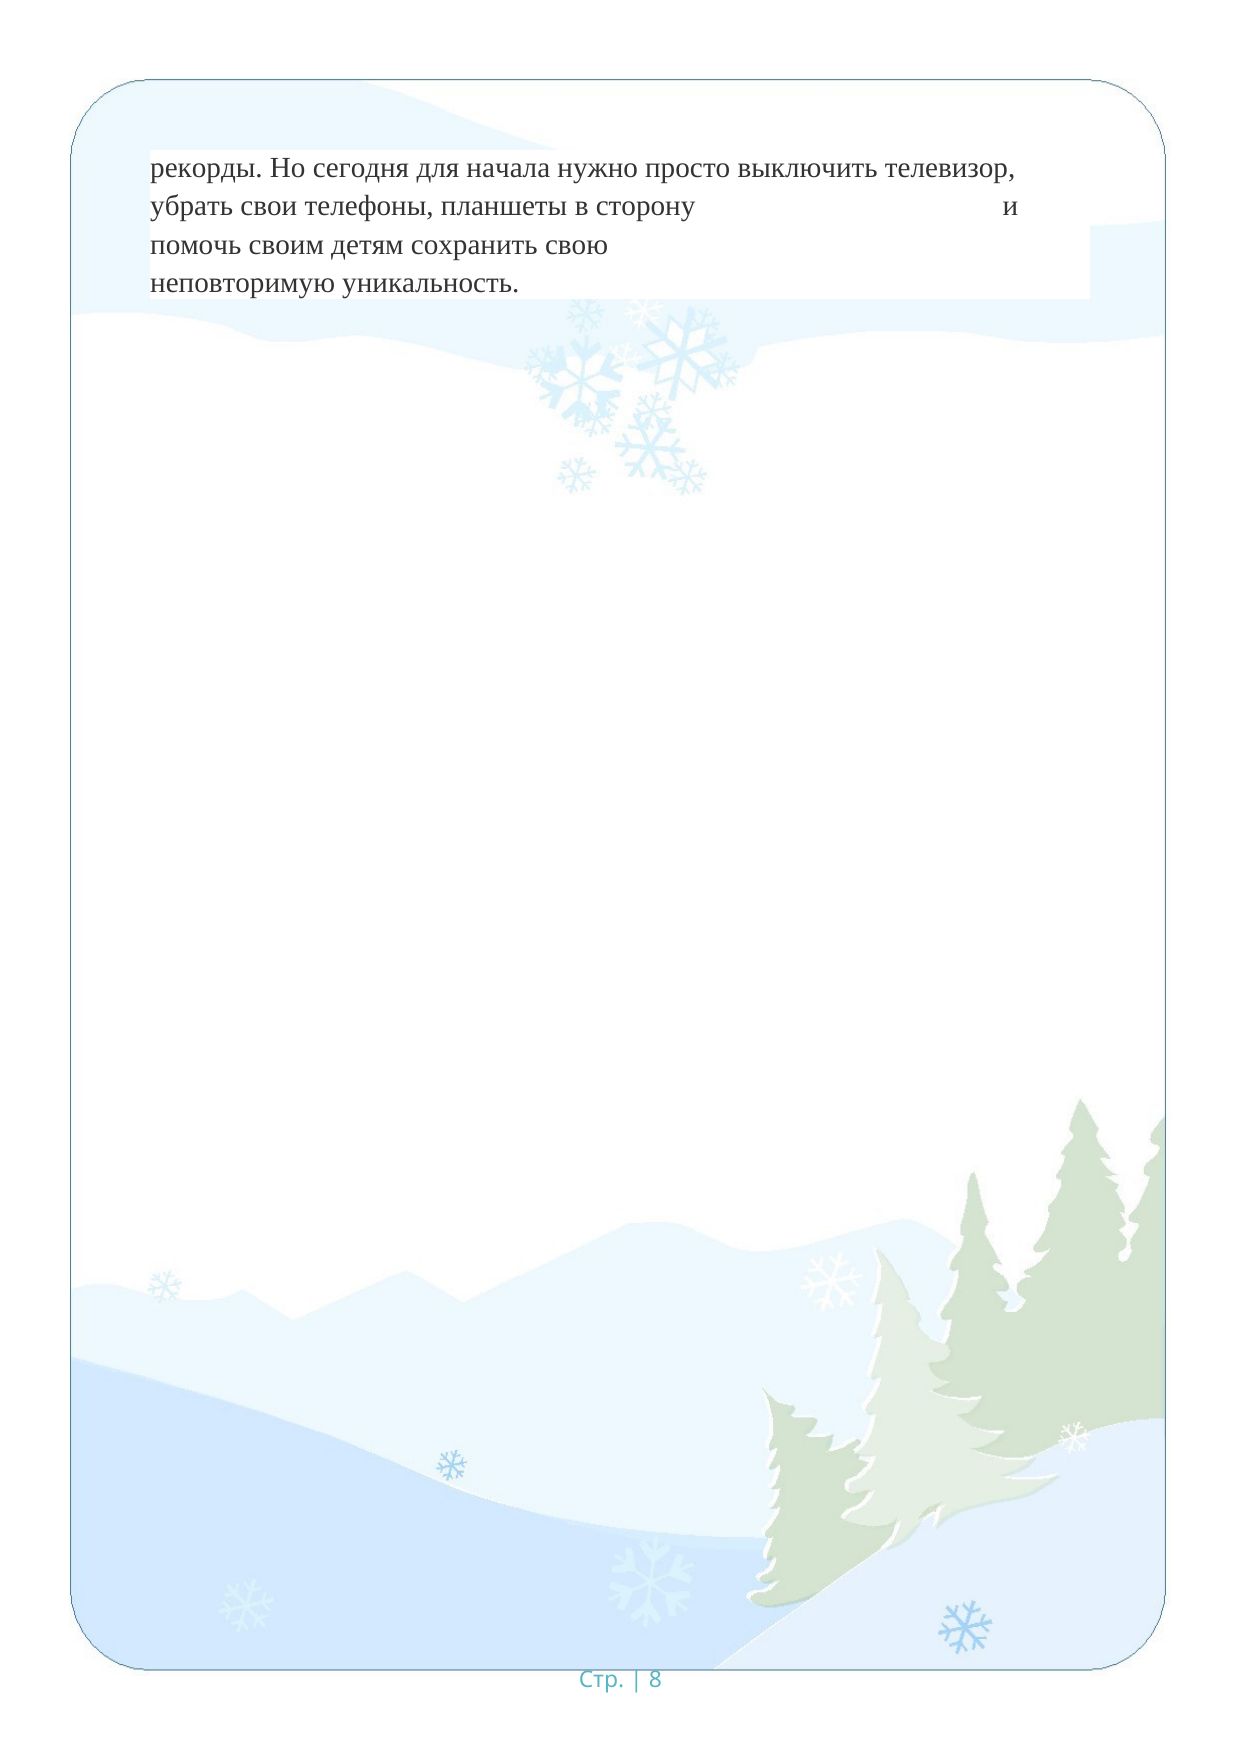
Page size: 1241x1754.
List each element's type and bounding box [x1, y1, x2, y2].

picture [68, 78, 1172, 1676]
text [150, 150, 1090, 299]
